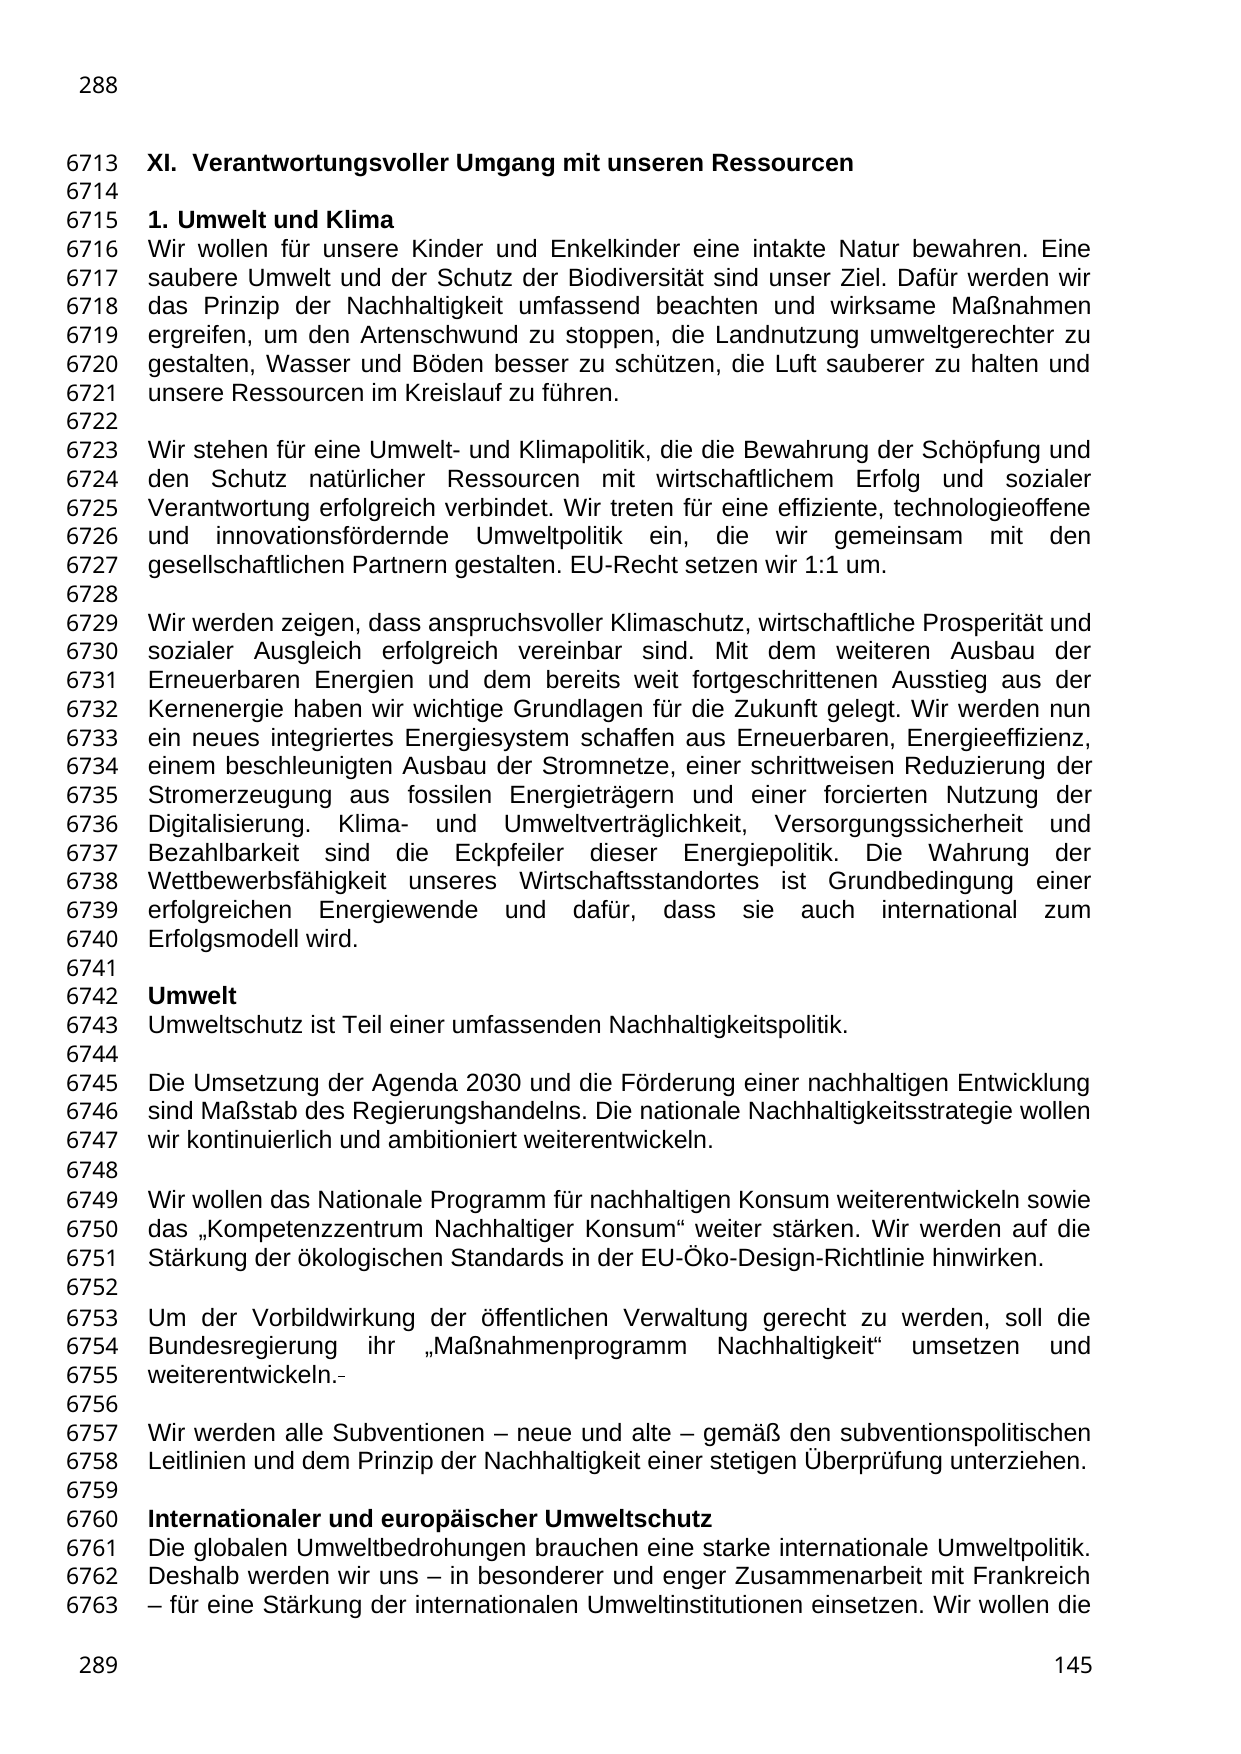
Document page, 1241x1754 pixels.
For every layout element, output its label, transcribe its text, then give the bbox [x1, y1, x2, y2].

text Die Umsetzung der Agenda 2030 und die Förderung einer nachhaltigen Entwicklung sind Maßstab des Regierungshandelns. Die nationale Nachhaltigkeitsstrategie wollen wir kontinuierlich und ambitioniert weiterentwickeln. [148, 1068, 1093, 1154]
subtitle Umwelt und Klima [148, 205, 1093, 234]
text Um der Vorbildwirkung der öffentlichen Verwaltung gerecht zu werden, soll die Bundesregierung ihr „Maßnahmenprogramm Nachhaltigkeit“ umsetzen und weiterentwickeln. [148, 1303, 1093, 1389]
text Wir wollen das Nationale Programm für nachhaltigen Konsum weiterentwickeln sowie das „Kompetenzzentrum Nachhaltiger Konsum“ weiter stärken. Wir werden auf die Stärkung der ökologischen Standards in der EU-Öko-Design-Richtlinie hinwirken. [148, 1185, 1093, 1271]
text Umweltschutz ist Teil einer umfassenden Nachhaltigkeitspolitik. [148, 1010, 1093, 1039]
text Wir stehen für eine Umwelt- und Klimapolitik, die die Bewahrung der Schöpfung und den Schutz natürlicher Ressourcen mit wirtschaftlichem Erfolg und sozialer Verantwortung erfolgreich verbindet. Wir treten für eine effiziente, technologieoffene und innovationsfördernde Umweltpolitik ein, die wir gemeinsam mit den gesellschaftlichen Partnern gestalten. EU-Recht setzen wir 1:1 um. [148, 435, 1093, 579]
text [148, 1533, 1093, 1619]
subtitle Verantwortungsvoller Umgang mit unseren Ressourcen [177, 148, 1093, 176]
text Wir werden alle Subventionen – neue und alte – gemäß den subventionspolitischen Leitlinien und dem Prinzip der Nachhaltigkeit einer stetigen Überprüfung unterziehen. [148, 1418, 1093, 1475]
text Wir werden zeigen, dass anspruchsvoller Klimaschutz, wirtschaftliche Prosperität und sozialer Ausgleich erfolgreich vereinbar sind. Mit dem weiteren Ausbau der Erneuerbaren Energien und dem bereits weit fortgeschrittenen Ausstieg aus der Kernenergie haben wir wichtige Grundlagen für die Zukunft gelegt. Wir werden nun ein neues integriertes Energiesystem schaffen aus Erneuerbaren, Energieeffizienz, einem beschleunigten Ausbau der Stromnetze, einer schrittweisen Reduzierung der Stromerzeugung aus fossilen Energieträgern und einer forcierten Nutzung der Digitalisierung. Klima- und Umweltverträglichkeit, Versorgungssicherheit und Bezahlbarkeit sind die Eckpfeiler dieser Energiepolitik. Die Wahrung der Wettbewerbsfähigkeit unseres Wirtschaftsstandortes ist Grundbedingung einer erfolgreichen Energiewende und dafür, dass sie auch international zum Erfolgsmodell wird. [148, 608, 1093, 953]
subtitle Internationaler und europäischer Umweltschutz [148, 1504, 1093, 1533]
subtitle Umwelt [148, 981, 1093, 1010]
text Wir wollen für unsere Kinder und Enkelkinder eine intakte Natur bewahren. Eine saubere Umwelt und der Schutz der Biodiversität sind unser Ziel. Dafür werden wir das Prinzip der Nachhaltigkeit umfassend beachten und wirksame Maßnahmen ergreifen, um den Artenschwund zu stoppen, die Landnutzung umweltgerechter zu gestalten, Wasser und Böden besser zu schützen, die Luft sauberer zu halten und unsere Ressourcen im Kreislauf zu führen. [148, 234, 1093, 406]
